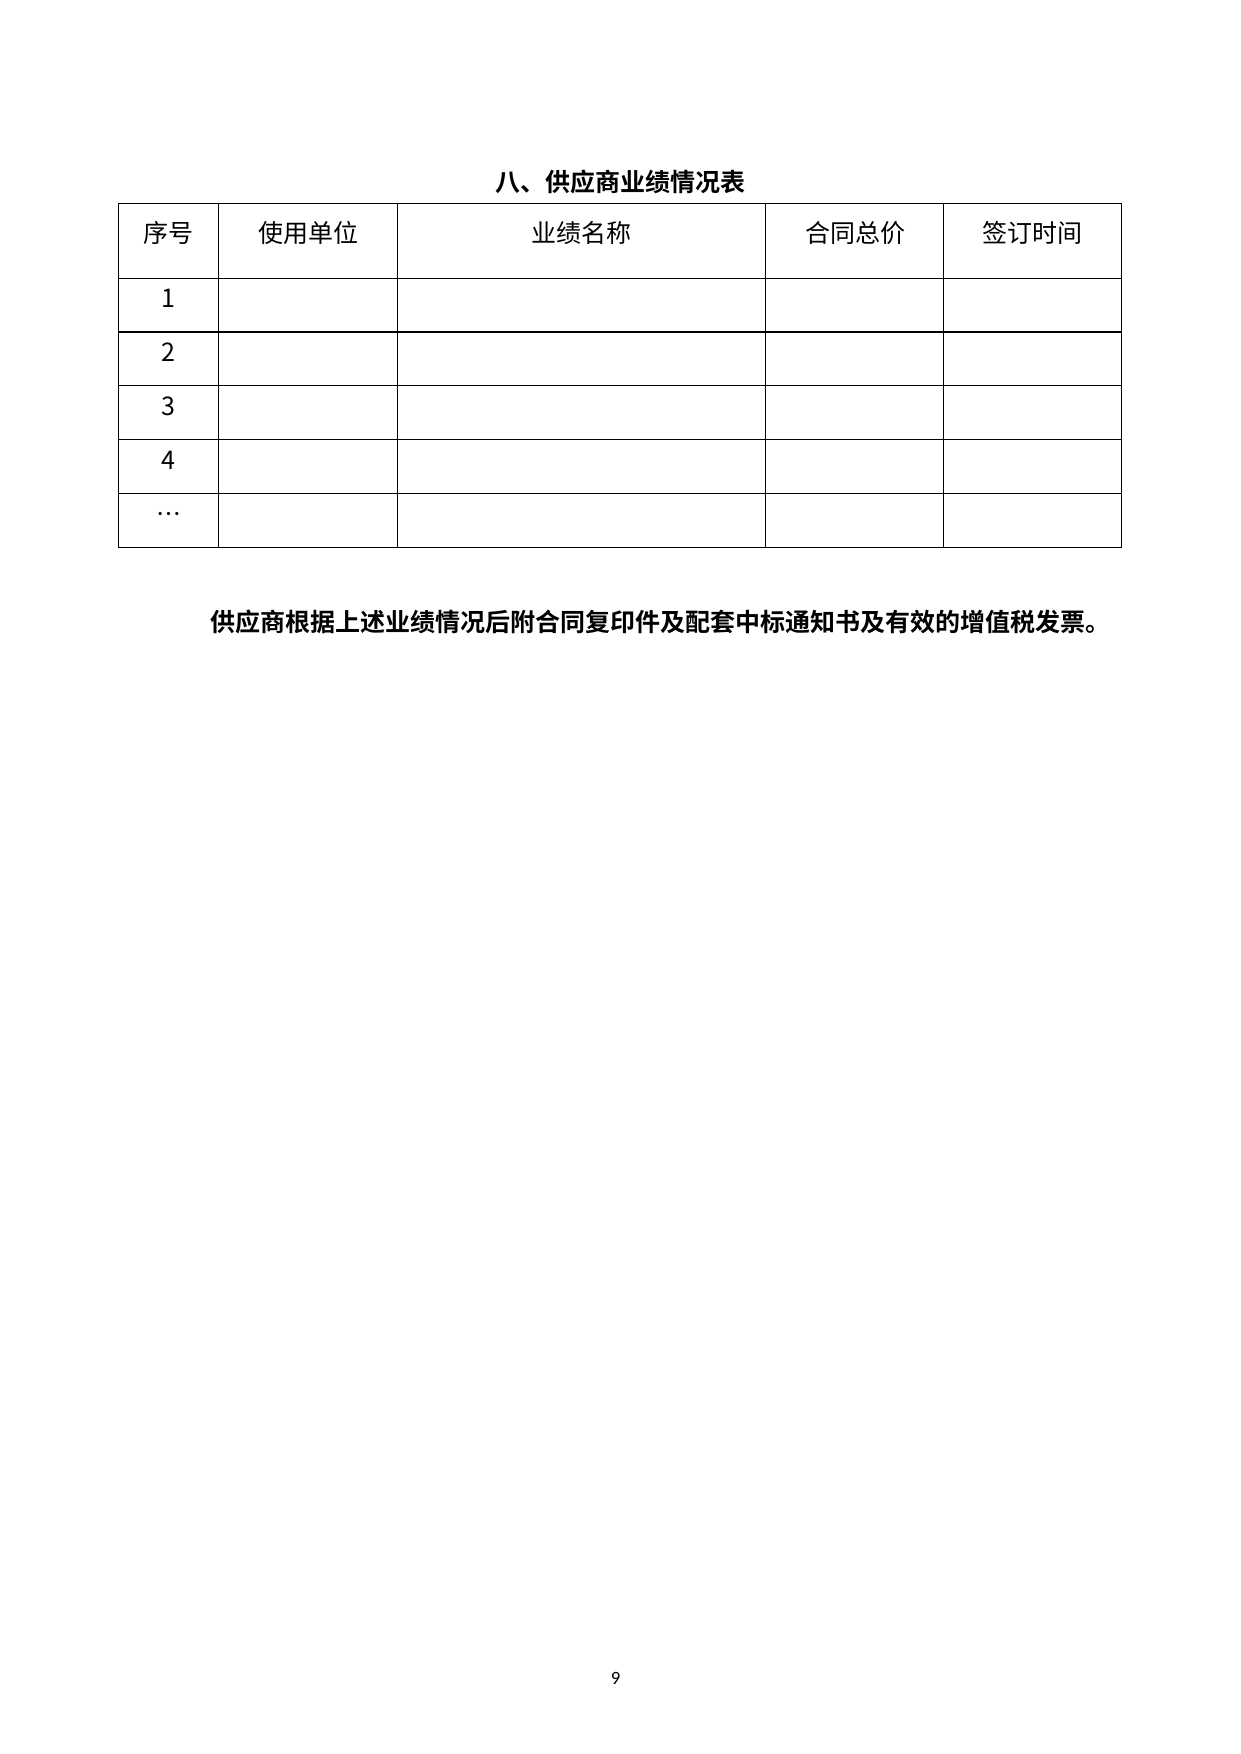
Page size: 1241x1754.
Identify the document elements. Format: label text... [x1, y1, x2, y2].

table_header 使用单位 [219, 204, 397, 277]
table_cell [944, 279, 1121, 331]
table_cell 3 [119, 386, 218, 439]
table_cell [944, 494, 1121, 547]
table_cell [219, 440, 397, 493]
table_cell [944, 333, 1121, 385]
table_cell [766, 333, 943, 385]
table_cell [219, 386, 397, 439]
table_cell [219, 494, 397, 547]
table_cell [766, 386, 943, 439]
table_cell 4 [119, 440, 218, 493]
table_cell [944, 440, 1121, 493]
table_cell [398, 333, 765, 385]
table_cell 1 [119, 279, 218, 331]
table_cell [944, 386, 1121, 439]
table_cell … [119, 494, 218, 547]
subtitle 供应商业绩情况表 [118, 148, 1122, 202]
table_header 合同总价 [766, 204, 943, 277]
text 供应商根据上述业绩情况后附合同复印件及配套中标通知书及有效的增值税发票。 [118, 603, 1122, 639]
table_cell 2 [119, 333, 218, 385]
table_cell [766, 279, 943, 331]
table_cell [398, 494, 765, 547]
table_cell [398, 386, 765, 439]
table_cell [766, 440, 943, 493]
table_header 业绩名称 [398, 204, 765, 277]
table_cell [219, 333, 397, 385]
table_header 签订时间 [944, 204, 1121, 277]
table_cell [398, 440, 765, 493]
table_cell [219, 279, 397, 331]
table_cell [766, 494, 943, 547]
table_header 序号 [119, 204, 218, 277]
table_cell [398, 279, 765, 331]
